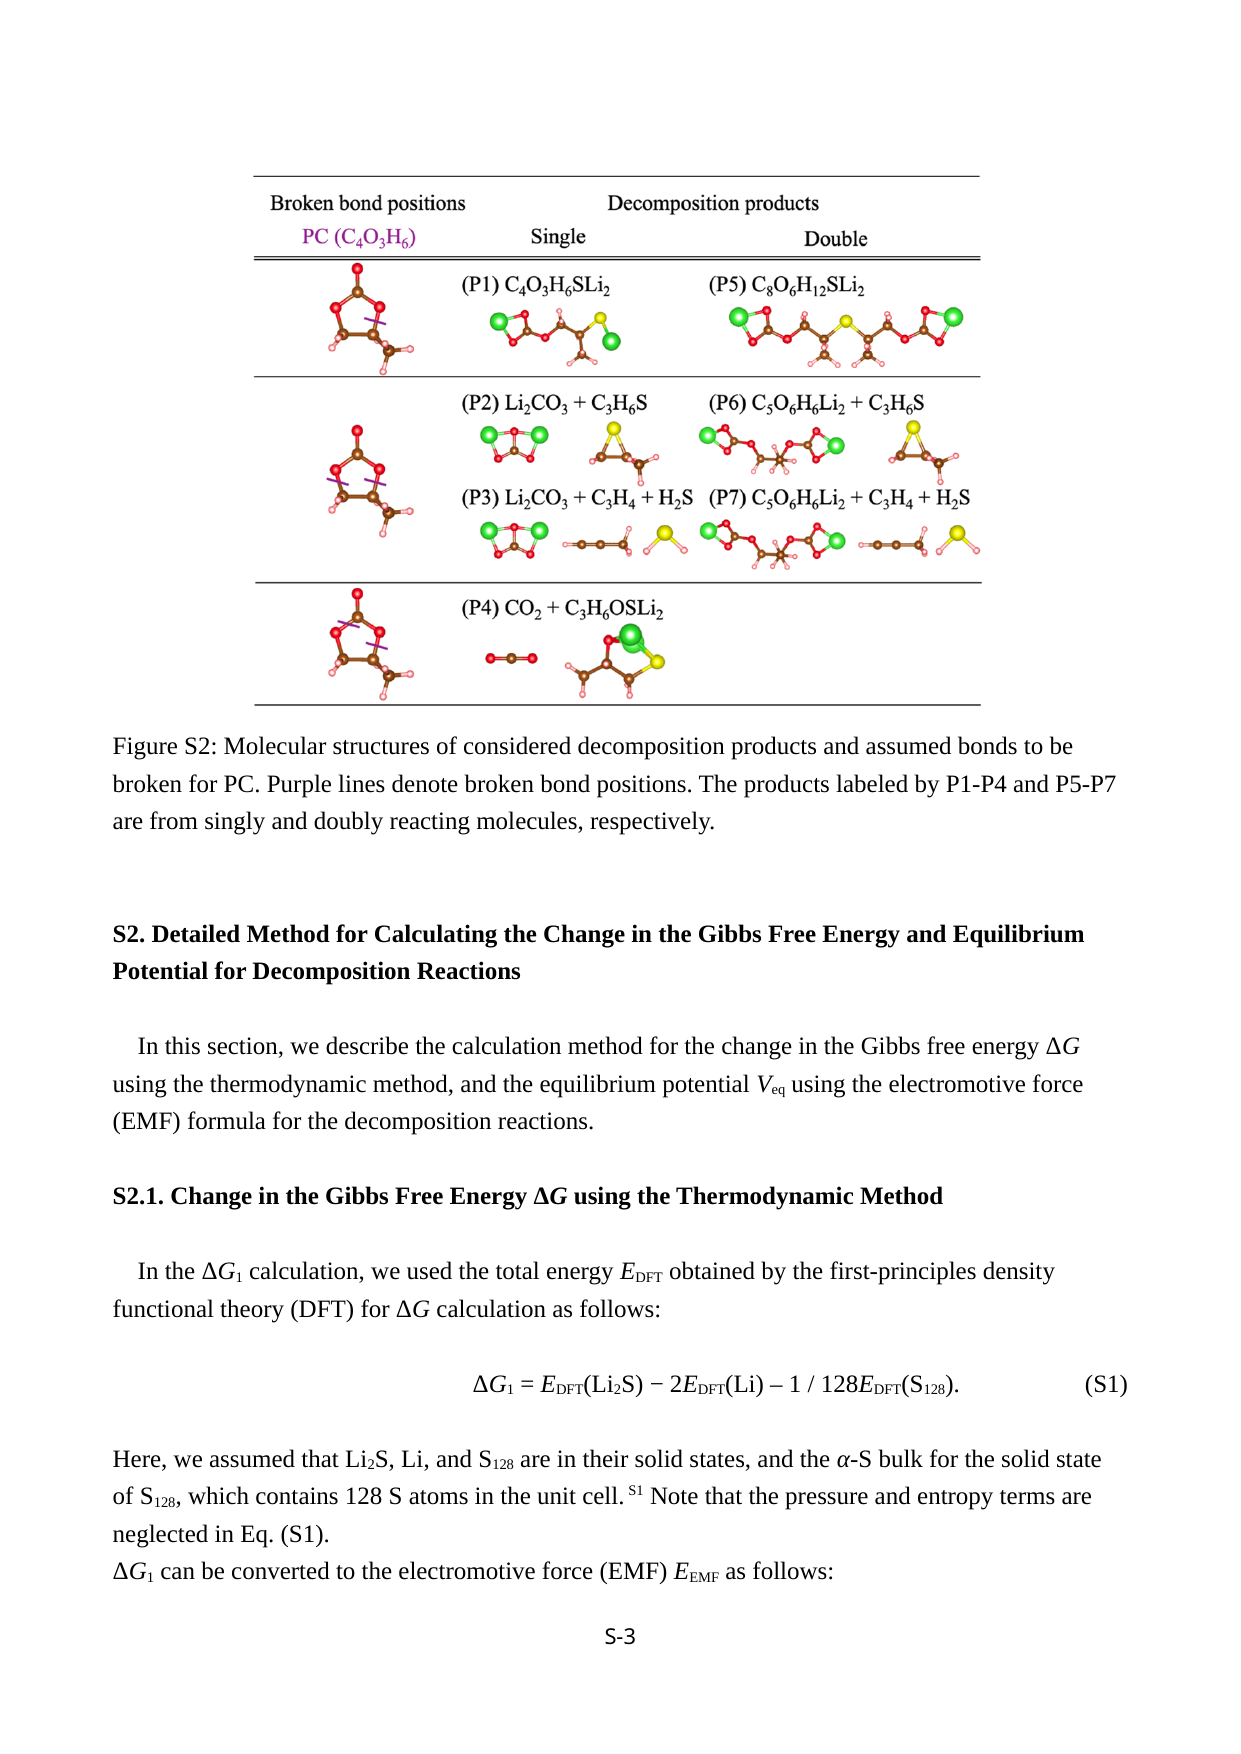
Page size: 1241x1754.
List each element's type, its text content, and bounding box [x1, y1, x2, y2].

text In the ΔG1 calculation, we used the total energy EDFT obtained by the first-principles density functional theory (DFT) for ΔG calculation as follows: [112, 1252, 1128, 1327]
text Figure S2: Molecular structures of considered decomposition products and assumed bonds to be broken for PC. Purple lines denote broken bond positions. The products labeled by P1-P4 and P5-P7 are from singly and doubly reacting molecules, respectively. [112, 727, 1128, 839]
text In this section, we describe the calculation method for the change in the Gibbs free energy ΔG using the thermodynamic method, and the equilibrium potential Veq using the electromotive force (EMF) formula for the decomposition reactions. [112, 1027, 1128, 1139]
text Here, we assumed that Li2S, Li, and S128 are in their solid states, and the α-S bulk for the solid state of S128, which contains 128 S atoms in the unit cell. S1 Note that the pressure and entropy terms are neglected in Eq. (S1). [112, 1439, 1128, 1552]
text S2. Detailed Method for Calculating the Change in the Gibbs Free Energy and Equilibrium Potential for Decomposition Reactions [112, 914, 1128, 989]
text S2.1. Change in the Gibbs Free Energy ΔG using the Thermodynamic Method [112, 1177, 1128, 1214]
picture [247, 164, 993, 717]
text ΔG1 = EDFT(Li2S) − 2EDFT(Li) – 1 / 128EDFT(S128). (S1) [112, 1364, 1128, 1402]
text ΔG1 can be converted to the electromotive force (EMF) EEMF as follows: [112, 1552, 1128, 1589]
